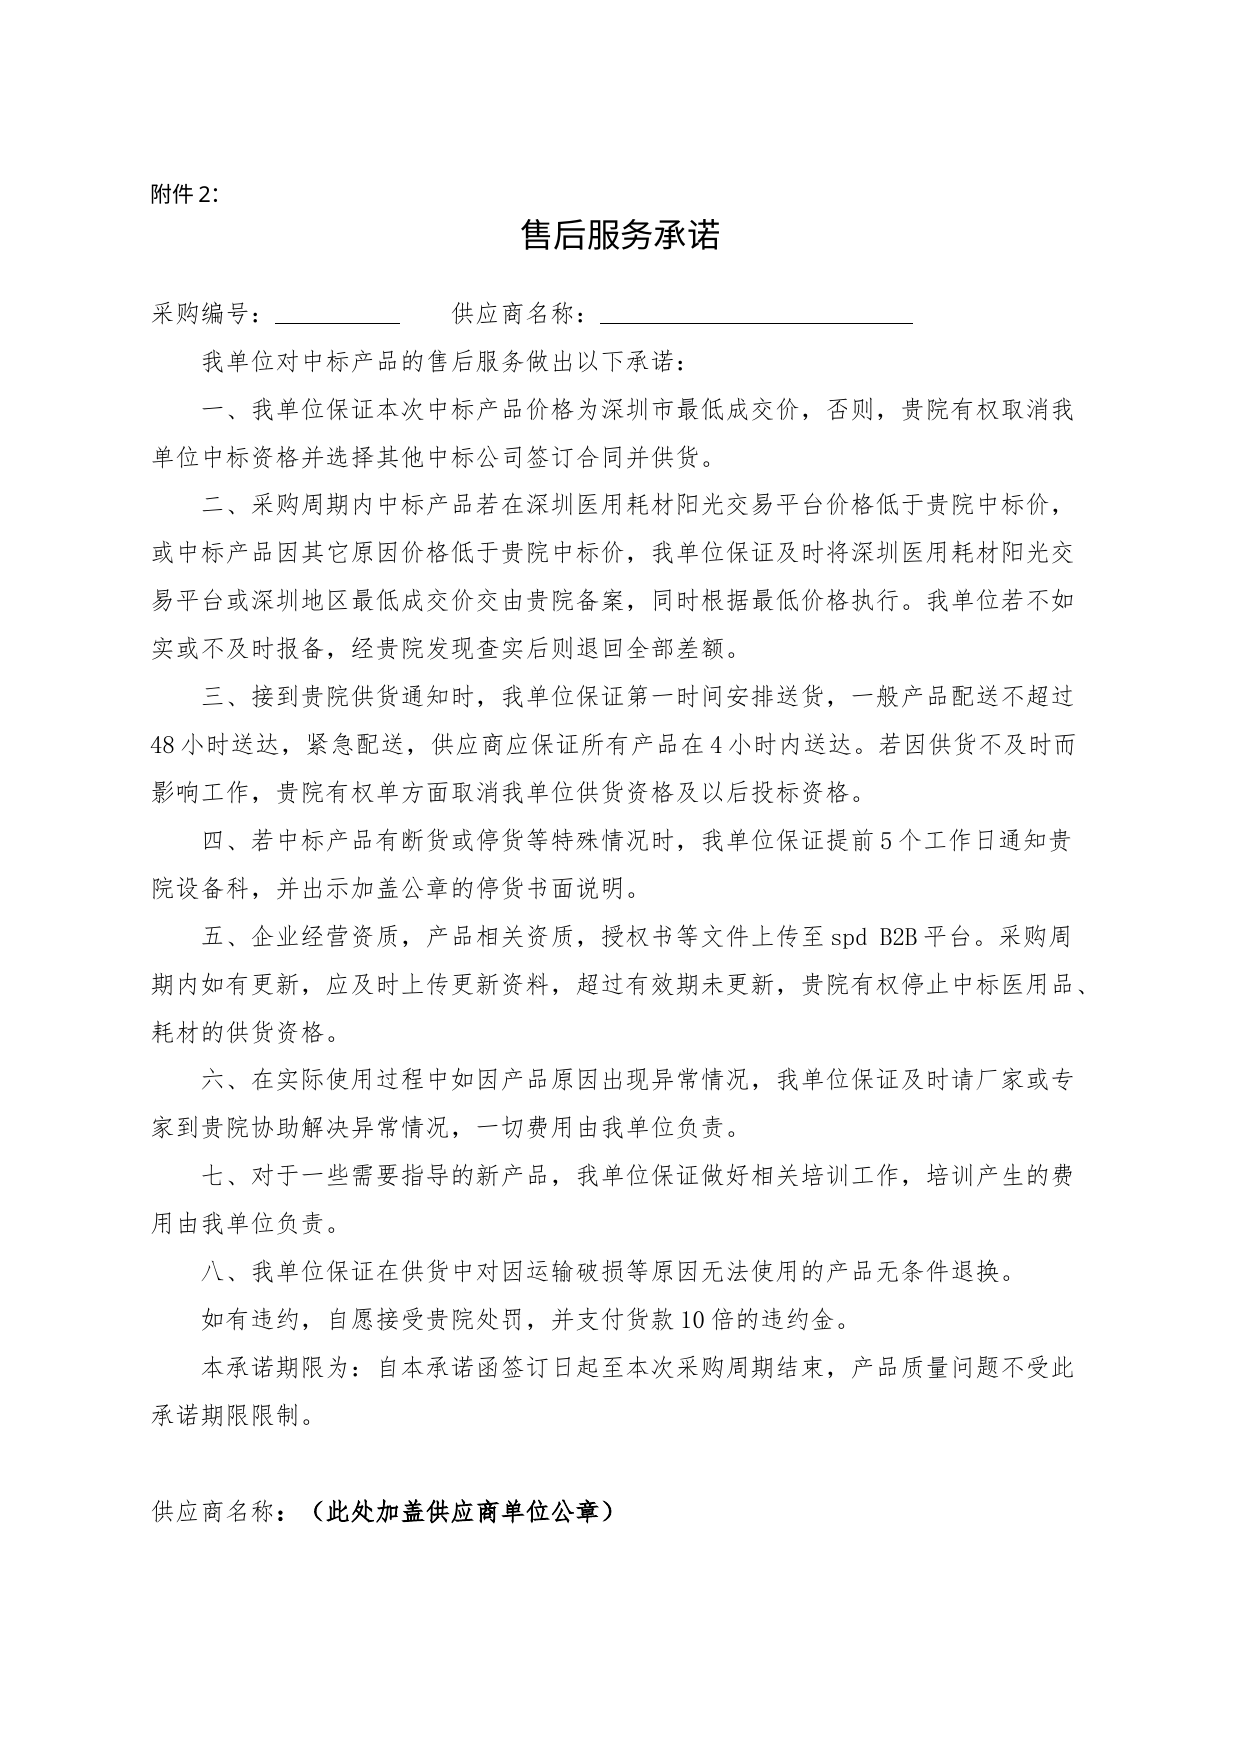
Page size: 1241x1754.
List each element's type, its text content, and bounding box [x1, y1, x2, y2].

text 八、我单位保证在供货中对因运输破损等原因无法使用的产品无条件退换。 [150, 1242, 1090, 1290]
text 如有违约，自愿接受贵院处罚，并支付货款10倍的违约金。 [150, 1290, 1090, 1338]
text 六、在实际使用过程中如因产品原因出现异常情况，我单位保证及时请厂家或专家到贵院协助解决异常情况，一切费用由我单位负责。 [150, 1051, 1090, 1146]
text 我单位对中标产品的售后服务做出以下承诺： [150, 332, 1090, 380]
text 七、对于一些需要指导的新产品，我单位保证做好相关培训工作，培训产生的费用由我单位负责。 [150, 1146, 1090, 1242]
text 附件2： [150, 177, 1090, 209]
text 采购编号： 供应商名称： [150, 284, 1090, 332]
text 二、采购周期内中标产品若在深圳医用耗材阳光交易平台价格低于贵院中标价，或中标产品因其它原因价格低于贵院中标价，我单位保证及时将深圳医用耗材阳光交易平台或深圳地区最低成交价交由贵院备案，同时根据最低价格执行。我单位若不如实或不及时报备，经贵院发现查实后则退回全部差额。 [150, 476, 1090, 667]
text 售后服务承诺 [150, 209, 1090, 257]
text 五、企业经营资质，产品相关资质，授权书等文件上传至spd B2B平台。采购周期内如有更新，应及时上传更新资料，超过有效期未更新，贵院有权停止中标医用品、耗材的供货资格。 [150, 907, 1090, 1051]
text 四、若中标产品有断货或停货等特殊情况时，我单位保证提前5个工作日通知贵院设备科，并出示加盖公章的停货书面说明。 [150, 811, 1090, 907]
text 一、我单位保证本次中标产品价格为深圳市最低成交价，否则，贵院有权取消我单位中标资格并选择其他中标公司签订合同并供货。 [150, 380, 1090, 476]
text 三、接到贵院供货通知时，我单位保证第一时间安排送货，一般产品配送不超过48小时送达，紧急配送，供应商应保证所有产品在4小时内送达。若因供货不及时而影响工作，贵院有权单方面取消我单位供货资格及以后投标资格。 [150, 667, 1090, 811]
text 供应商名称：（此处加盖供应商单位公章） [150, 1482, 1090, 1530]
text 本承诺期限为：自本承诺函签订日起至本次采购周期结束，产品质量问题不受此承诺期限限制。 [150, 1338, 1090, 1434]
